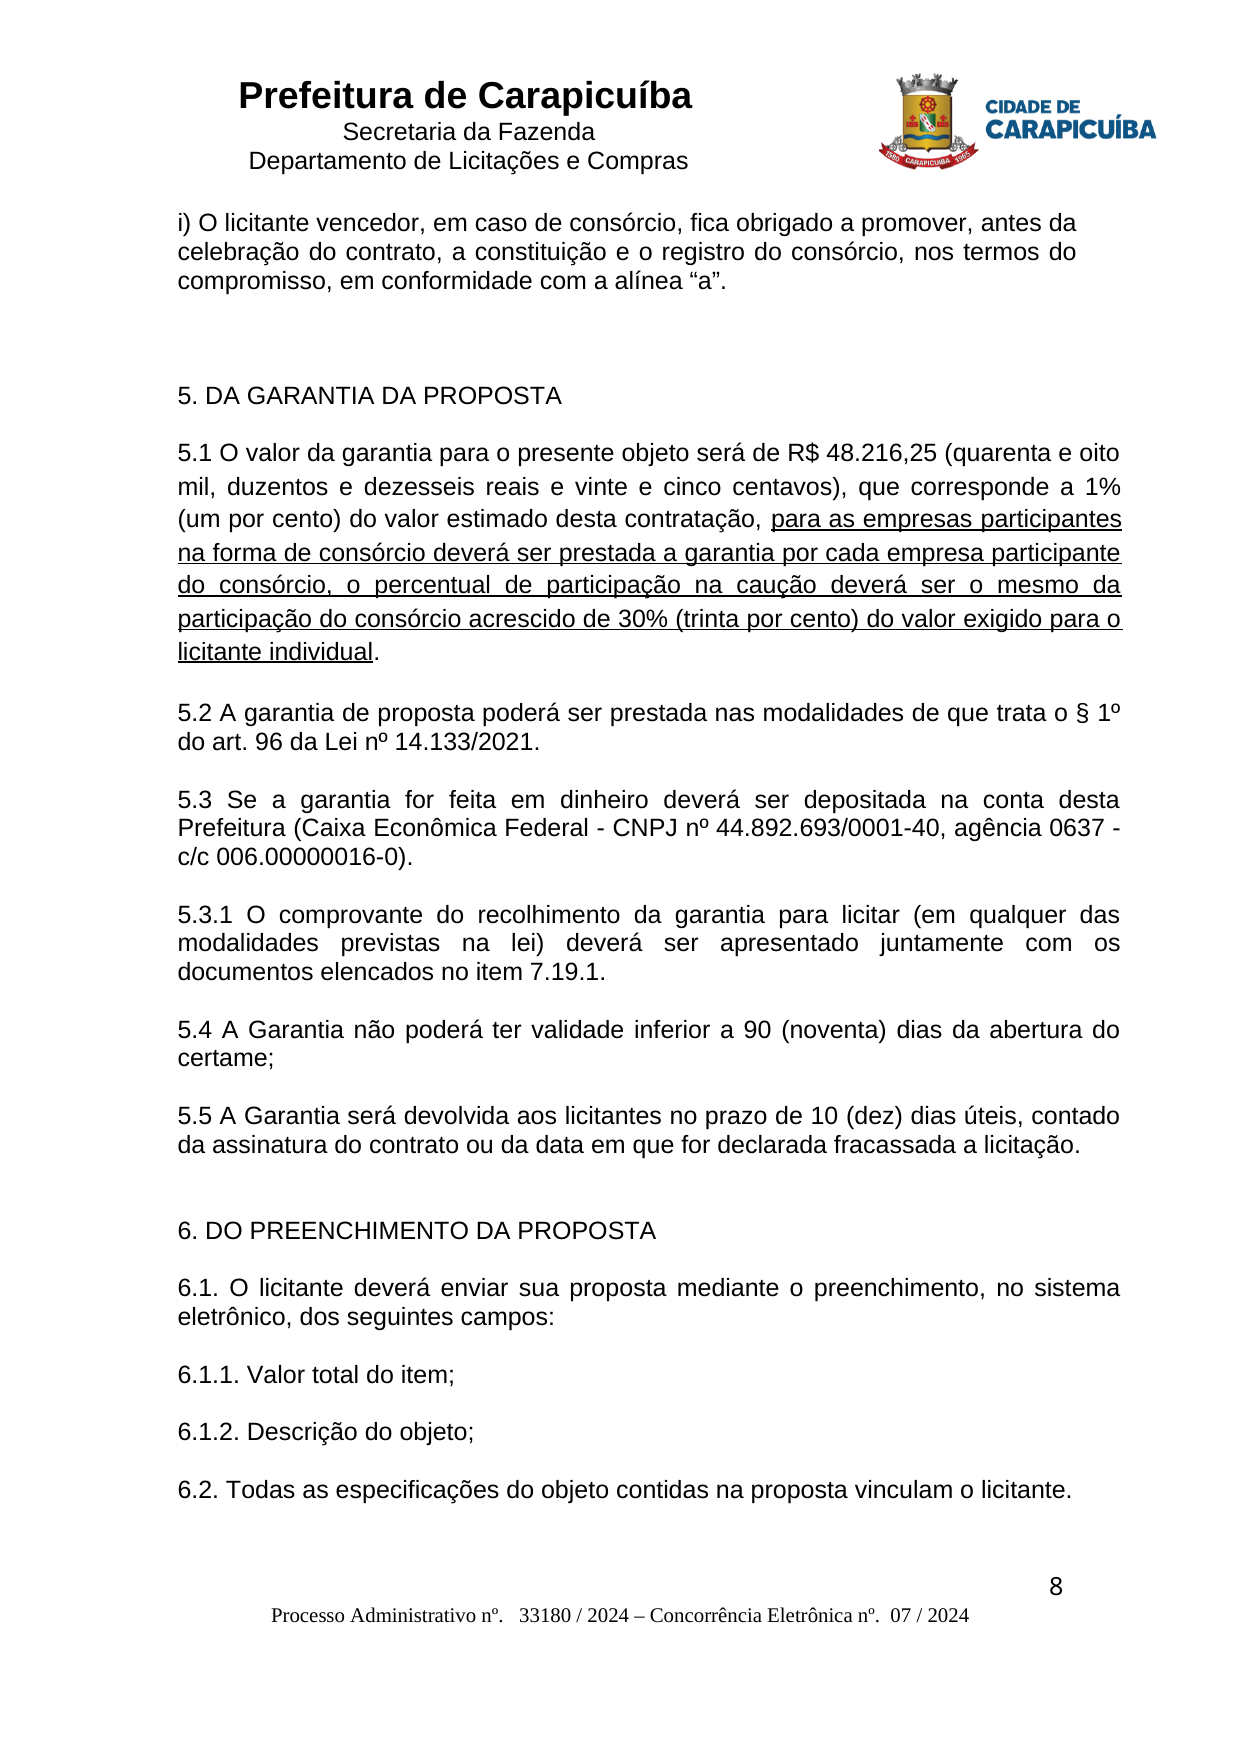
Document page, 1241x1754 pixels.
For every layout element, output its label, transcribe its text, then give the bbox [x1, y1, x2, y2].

text 5.3.1 O comprovante do recolhimento da garantia para licitar (em qualquer das modalidades previstas na lei) deverá ser apresentado juntamente com os documentos elencados no item 7.19.1. [177, 899, 1122, 986]
text 6.2. Todas as especificações do objeto contidas na proposta vinculam o licitante. [177, 1474, 1122, 1503]
text 5. DA GARANTIA DA PROPOSTA [177, 381, 1122, 410]
text 6.1.2. Descrição do objeto; [177, 1417, 1122, 1446]
text 5.5 A Garantia será devolvida aos licitantes no prazo de 10 (dez) dias úteis, contado da assinatura do contrato ou da data em que for declarada fracassada a licitação. [177, 1101, 1122, 1158]
picture [877, 65, 1159, 172]
text 5.3 Se a garantia for feita em dinheiro deverá ser depositada na conta desta Prefeitura (Caixa Econômica Federal - CNPJ nº 44.892.693/0001-40, agência 0637 - c/c 006.00000016-0). [177, 784, 1122, 871]
text 5.1 O valor da garantia para o presente objeto será de R$ 48.216,25 (quarenta e oito mil, duzentos e dezesseis reais e vinte e cinco centavos), que corresponde a 1% (um por cento) do valor estimado desta contratação, para as empresas participantes na forma de consórcio deverá ser prestada a garantia por cada empresa participante do consórcio, o percentual de participação na caução deverá ser o mesmo da participação do consórcio acrescido de 30% (trinta por cento) do valor exigido para o licitante individual. [177, 630, 1122, 665]
text 5.2 A garantia de proposta poderá ser prestada nas modalidades de que trata o § 1º do art. 96 da Lei nº 14.133/2021. [177, 698, 1122, 756]
text i) O licitante vencedor, em caso de consórcio, fica obrigado a promover, antes da celebração do contrato, a constituição e o registro do consórcio, nos termos do compromisso, em conformidade com a alínea “a”. [177, 208, 1078, 295]
text 5.4 A Garantia não poderá ter validade inferior a 90 (noventa) dias da abertura do certame; [177, 1014, 1122, 1072]
text 6.1.1. Valor total do item; [177, 1359, 1122, 1388]
text 5.1 O valor da garantia para o presente objeto será de R$ 48.216,25 (quarenta e oito mil, duzentos e dezesseis reais e vinte e cinco centavos), que corresponde a 1% (um por cento) do valor estimado desta contratação, para as empresas participantes na forma de consórcio deverá ser prestada a garantia por cada empresa participante do consórcio, o percentual de participação na caução deverá ser o mesmo da participação do consórcio acrescido de 30% (trinta por cento) do valor exigido para o licitante individual. [177, 596, 1122, 629]
text 5.1 O valor da garantia para o presente objeto será de R$ 48.216,25 (quarenta e oito mil, duzentos e dezesseis reais e vinte e cinco centavos), que corresponde a 1% (um por cento) do valor estimado desta contratação, para as empresas participantes na forma de consórcio deverá ser prestada a garantia por cada empresa participante do consórcio, o percentual de participação na caução deverá ser o mesmo da participação do consórcio acrescido de 30% (trinta por cento) do valor exigido para o licitante individual. [177, 438, 1122, 563]
text 6.1. O licitante deverá enviar sua proposta mediante o preenchimento, no sistema eletrônico, dos seguintes campos: [177, 1273, 1122, 1331]
text 6. DO PREENCHIMENTO DA PROPOSTA [177, 1216, 1122, 1244]
